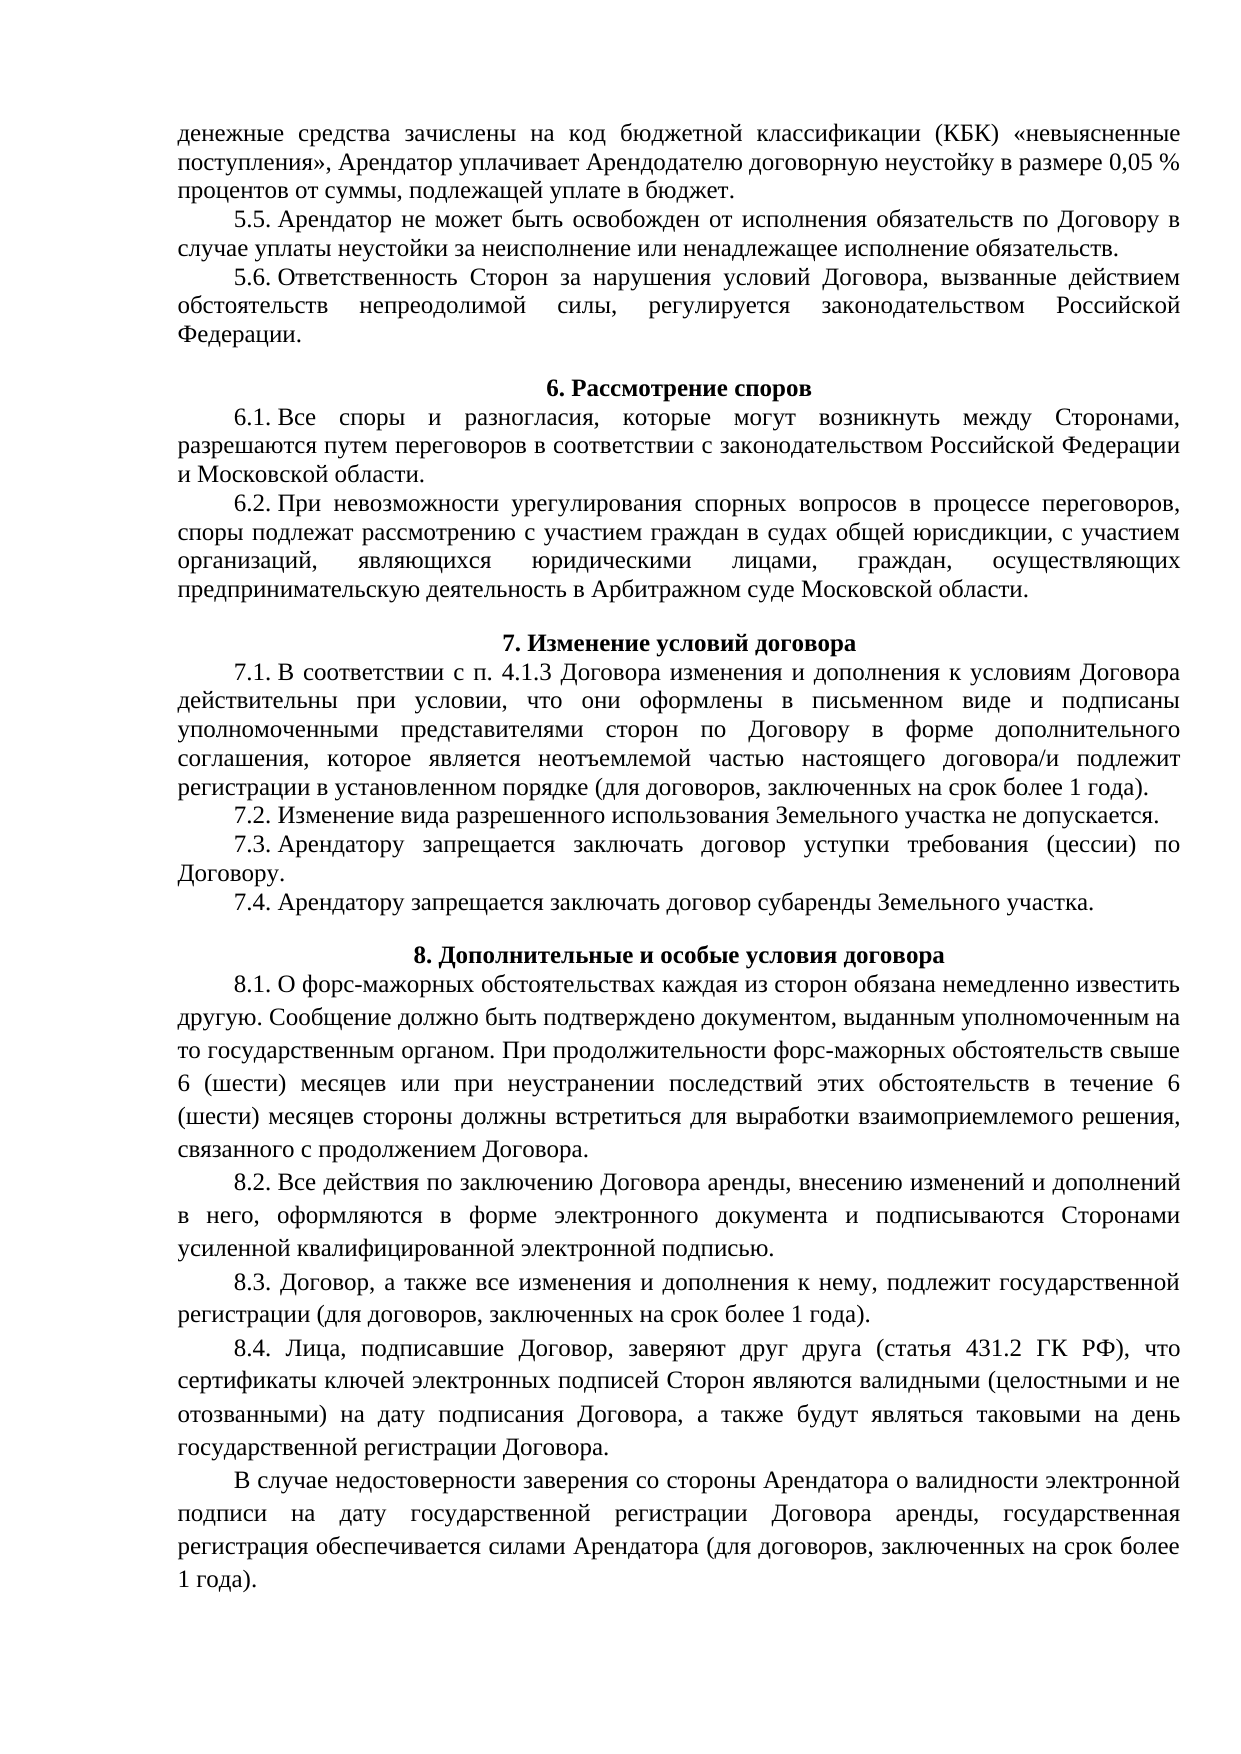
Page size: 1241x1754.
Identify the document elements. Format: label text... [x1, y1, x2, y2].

text 5.6. Ответственность Сторон за нарушения условий Договора, вызванные действием обстоятельств непреодолимой силы, регулируется законодательством Российской Федерации. [177, 262, 1181, 348]
text 8. Дополнительные и особые условия договора [177, 941, 1181, 969]
text 7. Изменение условий договора [177, 628, 1181, 657]
text 6.1. Все споры и разногласия, которые могут возникнуть между Сторонами, разрешаются путем переговоров в соответствии с законодательством Российской Федерации и Московской области. [177, 402, 1181, 488]
text 8.1. О форс-мажорных обстоятельствах каждая из сторон обязана немедленно известить другую. Сообщение должно быть подтверждено документом, выданным уполномоченным на то государственным органом. При продолжительности форс-мажорных обстоятельств свыше 6 (шести) месяцев или при неустранении последствий этих обстоятельств в течение 6 (шести) месяцев стороны должны встретиться для выработки взаимоприемлемого решения, связанного с продолжением Договора. [177, 969, 1181, 1163]
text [177, 118, 1181, 204]
text 7.3. Арендатору запрещается заключать договор уступки требования (цессии) по Договору. [177, 829, 1181, 887]
text 7.4. Арендатору запрещается заключать договор субаренды Земельного участка. [177, 887, 1181, 916]
text 7.1. В соответствии с п. 4.1.3 Договора изменения и дополнения к условиям Договора действительны при условии, что они оформлены в письменном виде и подписаны уполномоченными представителями сторон по Договору в форме дополнительного соглашения, которое является неотъемлемой частью настоящего договора/и подлежит регистрации в установленном порядке (для договоров, заключенных на срок более 1 года). [177, 657, 1181, 801]
text В случае недостоверности заверения со стороны Арендатора о валидности электронной подписи на дату государственной регистрации Договора аренды, государственная регистрация обеспечивается силами Арендатора (для договоров, заключенных на срок более 1 года). [177, 1465, 1181, 1592]
text 5.5. Арендатор не может быть освобожден от исполнения обязательств по Договору в случае уплаты неустойки за неисполнение или ненадлежащее исполнение обязательств. [177, 204, 1181, 262]
text 8.4. Лица, подписавшие Договор, заверяют друг друга (статья 431.2 ГК РФ), что сертификаты ключей электронных подписей Сторон являются валидными (целостными и не отозванными) на дату подписания Договора, а также будут являться таковыми на день государственной регистрации Договора. [177, 1333, 1181, 1460]
text 8.3. Договор, а также все изменения и дополнения к нему, подлежит государственной регистрации (для договоров, заключенных на срок более 1 года). [177, 1267, 1181, 1328]
text 7.2. Изменение вида разрешенного использования Земельного участка не допускается. [177, 801, 1181, 829]
text 6. Рассмотрение споров [177, 373, 1181, 402]
text 8.2. Все действия по заключению Договора аренды, внесению изменений и дополнений в него, оформляются в форме электронного документа и подписываются Сторонами усиленной квалифицированной электронной подписью. [177, 1167, 1181, 1262]
text 6.2. При невозможности урегулирования спорных вопросов в процессе переговоров, споры подлежат рассмотрению с участием граждан в судах общей юрисдикции, с участием организаций, являющихся юридическими лицами, граждан, осуществляющих предпринимательскую деятельность в Арбитражном суде Московской области. [177, 488, 1181, 603]
